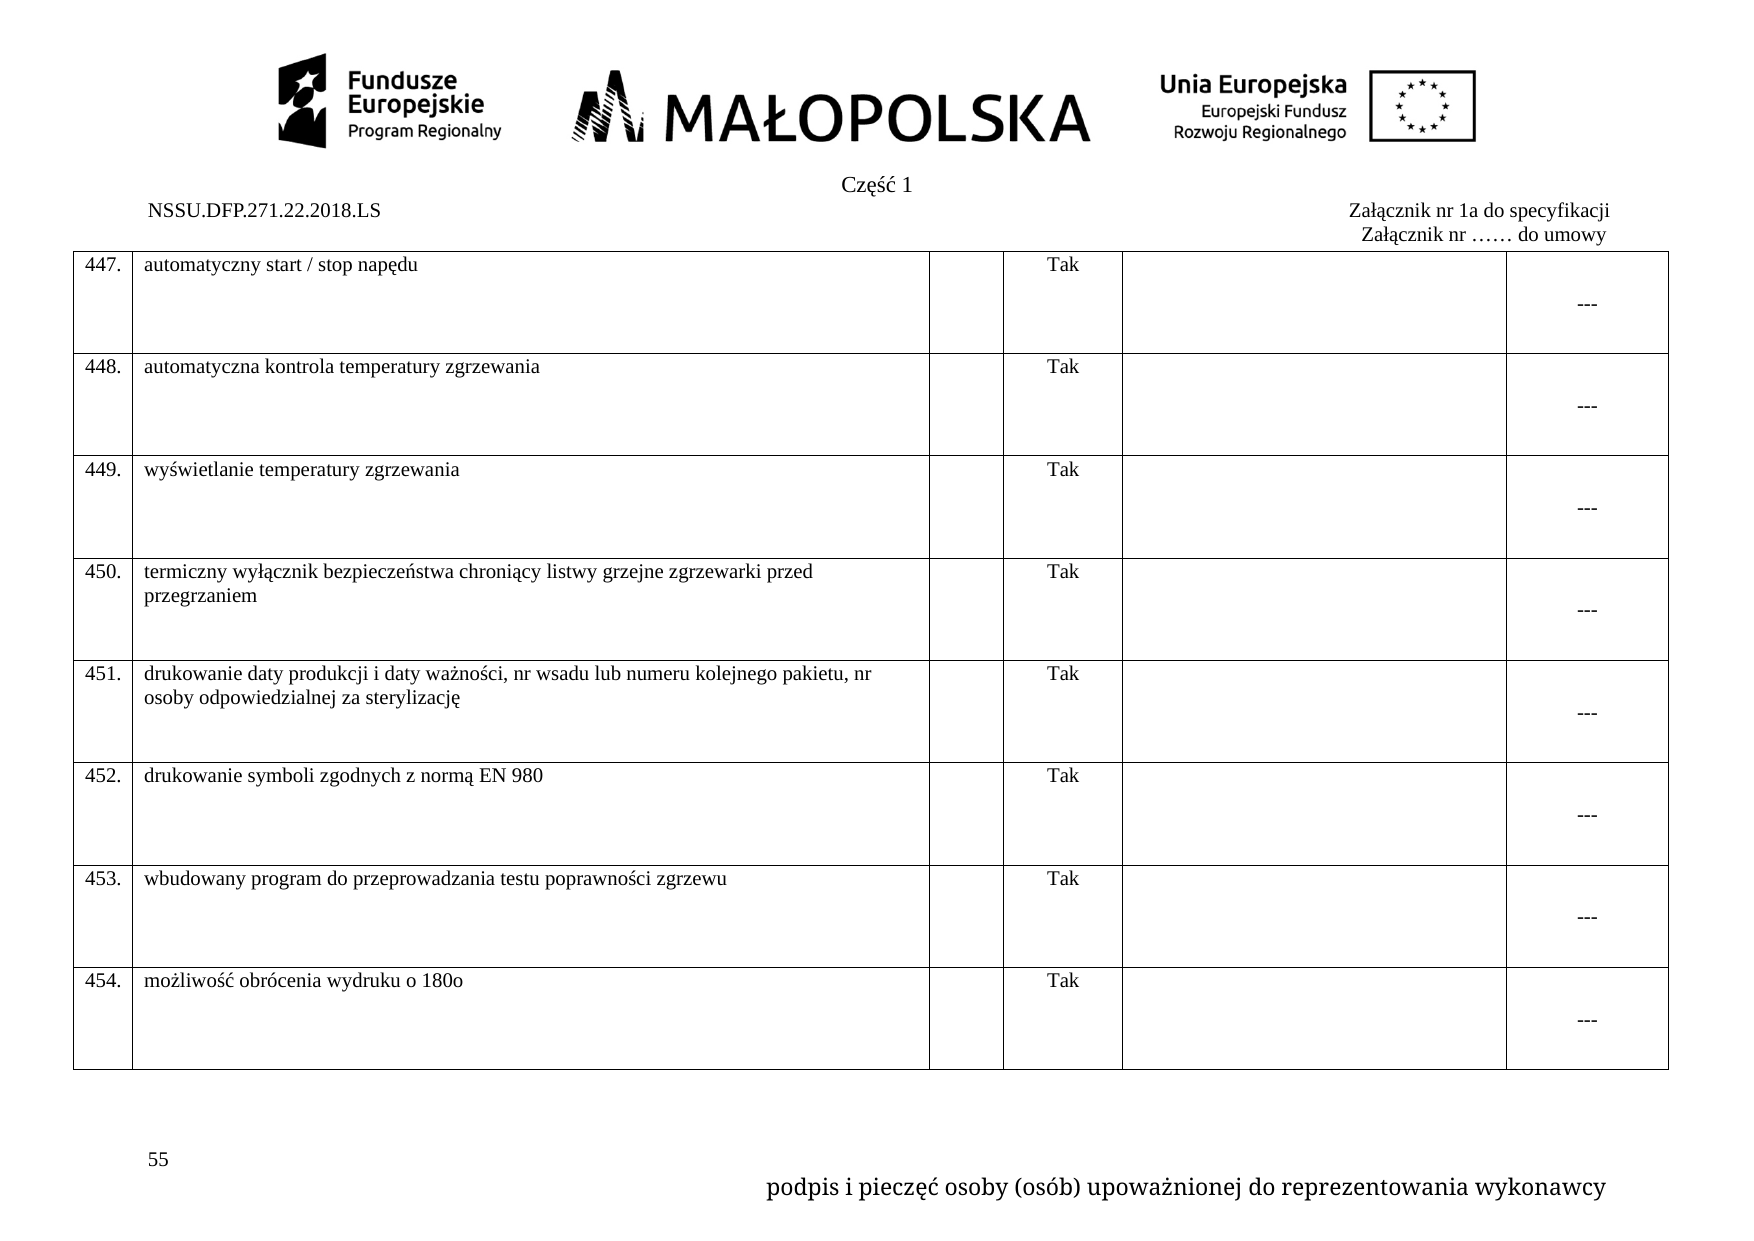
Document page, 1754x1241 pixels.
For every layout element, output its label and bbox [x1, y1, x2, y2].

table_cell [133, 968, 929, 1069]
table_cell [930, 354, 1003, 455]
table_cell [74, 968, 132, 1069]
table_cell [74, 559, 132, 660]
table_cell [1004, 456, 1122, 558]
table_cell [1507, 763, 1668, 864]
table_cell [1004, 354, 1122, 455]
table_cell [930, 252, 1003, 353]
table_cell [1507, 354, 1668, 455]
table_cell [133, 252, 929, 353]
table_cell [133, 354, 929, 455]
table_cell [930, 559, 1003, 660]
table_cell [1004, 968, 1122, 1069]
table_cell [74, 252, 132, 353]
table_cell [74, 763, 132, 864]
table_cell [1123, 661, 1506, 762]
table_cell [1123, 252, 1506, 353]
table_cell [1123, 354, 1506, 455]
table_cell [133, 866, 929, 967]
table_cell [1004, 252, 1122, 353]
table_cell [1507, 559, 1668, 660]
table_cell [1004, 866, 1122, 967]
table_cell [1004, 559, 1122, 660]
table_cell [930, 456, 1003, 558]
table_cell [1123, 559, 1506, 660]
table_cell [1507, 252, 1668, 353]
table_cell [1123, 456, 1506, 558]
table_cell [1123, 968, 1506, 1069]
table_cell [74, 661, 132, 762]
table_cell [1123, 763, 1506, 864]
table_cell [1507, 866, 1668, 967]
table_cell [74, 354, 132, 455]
picture [255, 29, 1499, 172]
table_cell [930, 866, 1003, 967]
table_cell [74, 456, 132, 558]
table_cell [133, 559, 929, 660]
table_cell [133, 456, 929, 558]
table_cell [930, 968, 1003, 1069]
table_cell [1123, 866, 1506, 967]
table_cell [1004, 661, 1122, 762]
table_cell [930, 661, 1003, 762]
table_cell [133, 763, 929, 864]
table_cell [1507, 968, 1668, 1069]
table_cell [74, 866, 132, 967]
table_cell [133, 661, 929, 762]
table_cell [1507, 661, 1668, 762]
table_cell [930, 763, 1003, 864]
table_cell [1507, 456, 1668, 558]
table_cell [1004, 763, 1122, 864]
